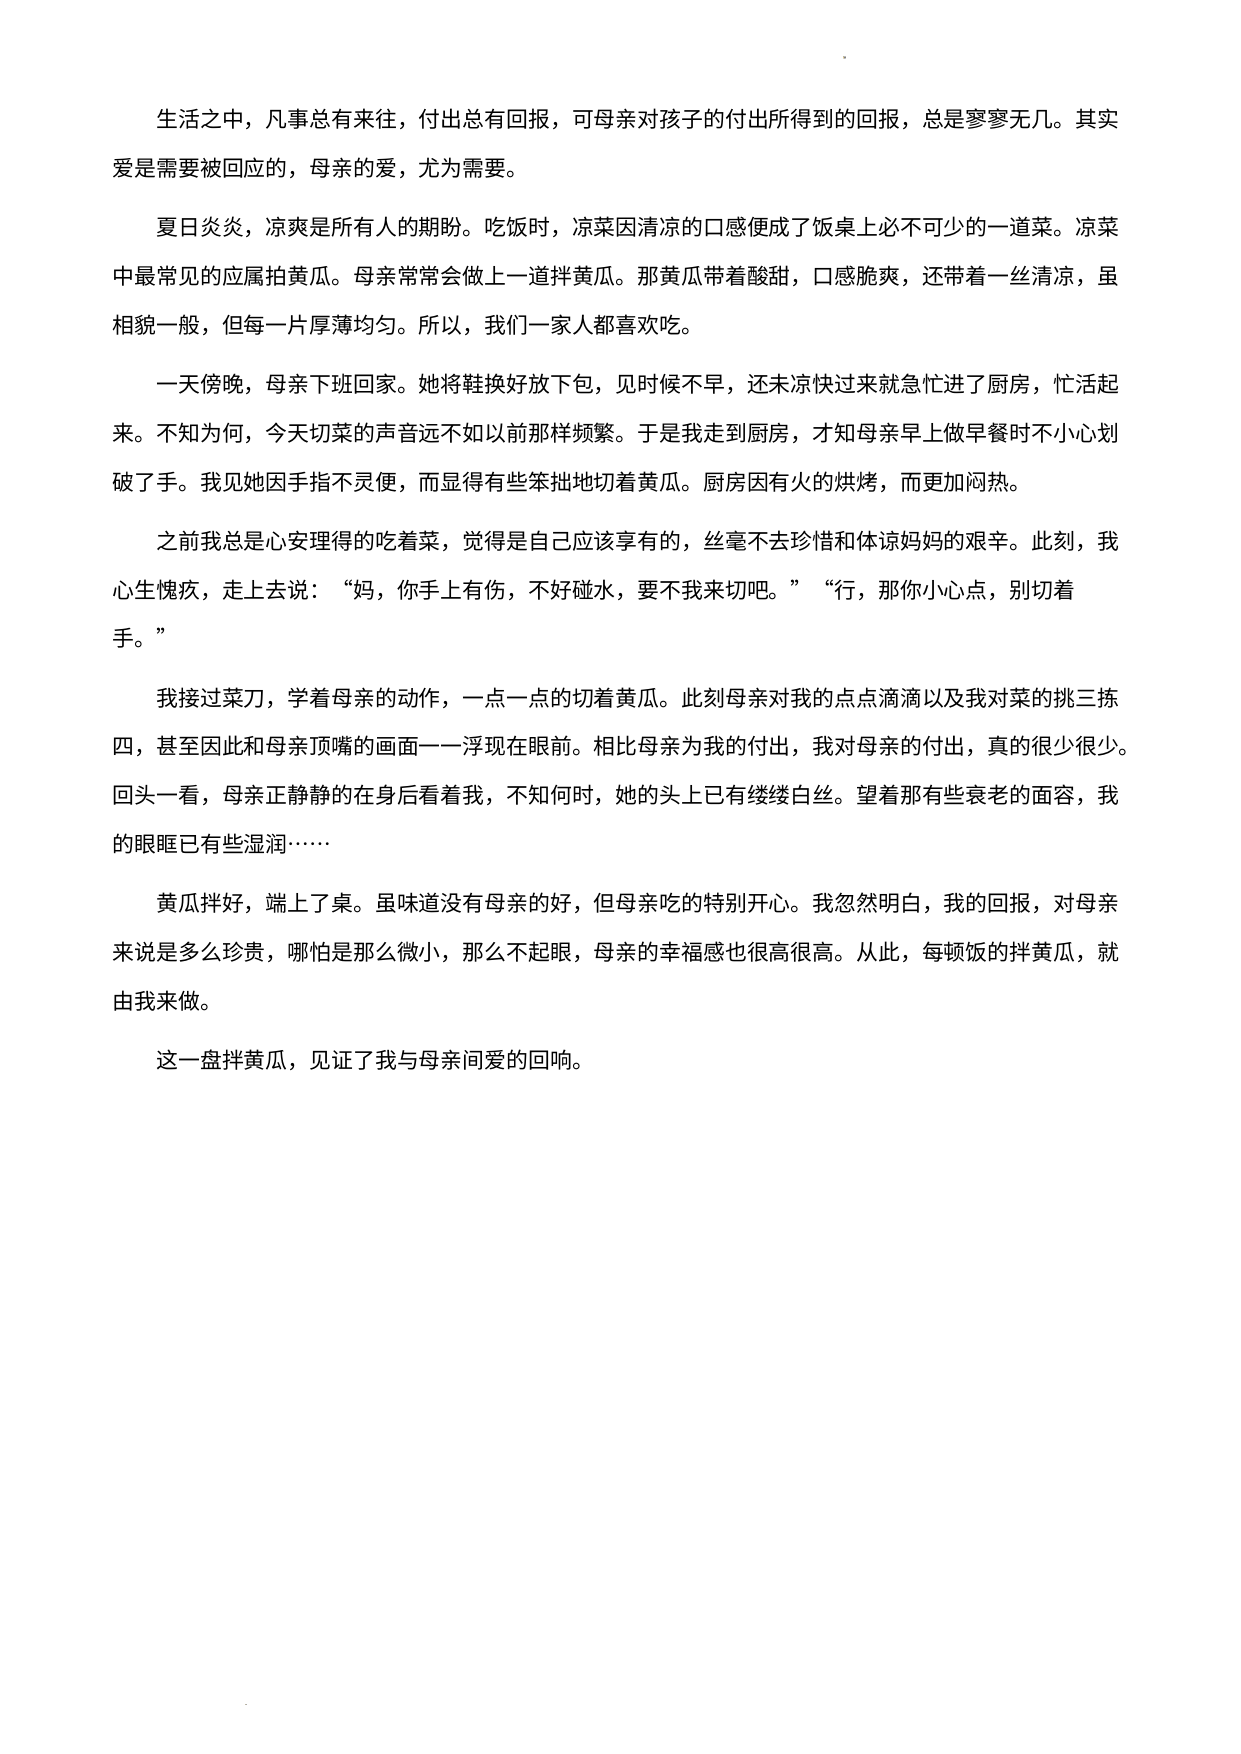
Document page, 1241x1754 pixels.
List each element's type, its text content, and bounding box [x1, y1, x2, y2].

text 一天傍晚，母亲下班回家。她将鞋换好放下包，见时候不早，还未凉快过来就急忙进了厨房，忙活起来。不知为何，今天切菜的声音远不如以前那样频繁。于是我走到厨房，才知母亲早上做早餐时不小心划破了手。我见她因手指不灵便，而显得有些笨拙地切着黄瓜。厨房因有火的烘烤，而更加闷热。 [112, 367, 1128, 497]
text 黄瓜拌好，端上了桌。虽味道没有母亲的好，但母亲吃的特别开心。我忽然明白，我的回报，对母亲来说是多么珍贵，哪怕是那么微小，那么不起眼，母亲的幸福感也很高很高。从此，每顿饭的拌黄瓜，就由我来做。 [112, 886, 1128, 1016]
text 之前我总是心安理得的吃着菜，觉得是自己应该享有的，丝毫不去珍惜和体谅妈妈的艰辛。此刻，我心生愧疚，走上去说：“妈，你手上有伤，不好碰水，要不我来切吧。”“行，那你小心点，别切着手。” [112, 523, 1128, 653]
text 生活之中，凡事总有来往，付出总有回报，可母亲对孩子的付出所得到的回报，总是寥寥无几。其实爱是需要被回应的，母亲的爱，尤为需要。 [112, 102, 1128, 183]
text 我接过菜刀，学着母亲的动作，一点一点的切着黄瓜。此刻母亲对我的点点滴滴以及我对菜的挑三拣四，甚至因此和母亲顶嘴的画面一一浮现在眼前。相比母亲为我的付出，我对母亲的付出，真的很少很少。回头一看，母亲正静静的在身后看着我，不知何时，她的头上已有缕缕白丝。望着那有些衰老的面容，我的眼眶已有些湿润…… [112, 680, 1128, 859]
text 夏日炎炎，凉爽是所有人的期盼。吃饭时，凉菜因清凉的口感便成了饭桌上必不可少的一道菜。凉菜中最常见的应属拍黄瓜。母亲常常会做上一道拌黄瓜。那黄瓜带着酸甜，口感脆爽，还带着一丝清凉，虽相貌一般，但每一片厚薄均匀。所以，我们一家人都喜欢吃。 [112, 210, 1128, 340]
text 这一盘拌黄瓜，见证了我与母亲间爱的回响。 [112, 1042, 1128, 1075]
